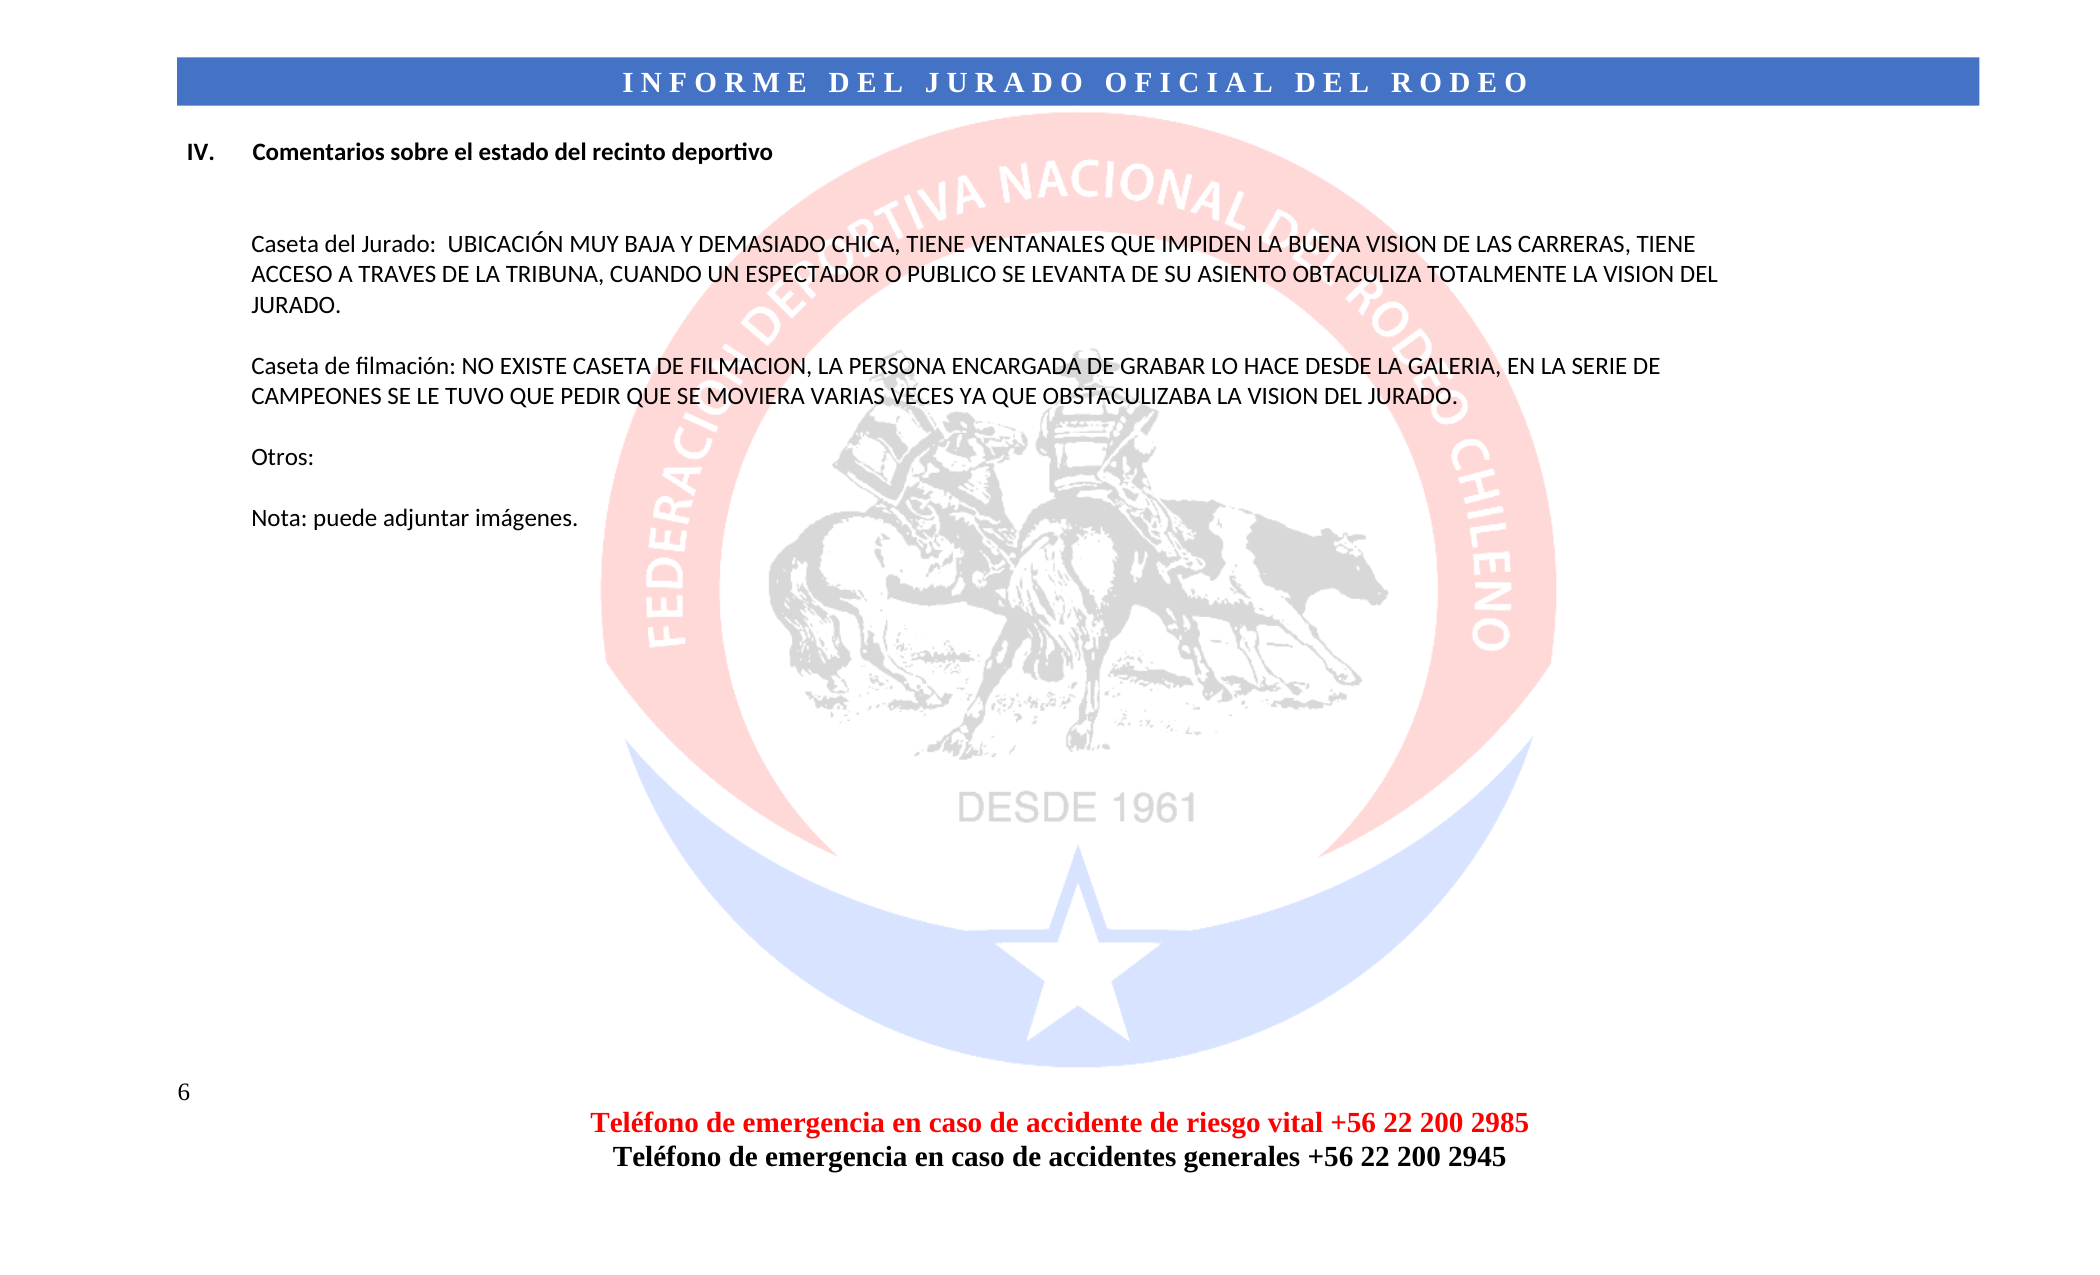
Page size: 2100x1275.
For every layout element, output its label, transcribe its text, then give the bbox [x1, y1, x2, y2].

text Otros: [251, 441, 1773, 472]
text Caseta del Jurado: UBICACIÓN MUY BAJA Y DEMASIADO CHICA, TIENE VENTANALES QUE IMPIDEN LA BUENA VISION DE LAS CARRERAS, TIENE ACCESO A TRAVES DE LA TRIBUNA, CUANDO UN ESPECTADOR O PUBLICO SE LEVANTA DE SU ASIENTO OBTACULIZA TOTALMENTE LA VISION DEL JURADO. [251, 228, 1773, 319]
list Comentarios sobre el estado del recinto deportivo [215, 136, 1773, 167]
text Caseta de filmación: NO EXISTE CASETA DE FILMACION, LA PERSONA ENCARGADA DE GRABAR LO HACE DESDE LA GALERIA, EN LA SERIE DE CAMPEONES SE LE TUVO QUE PEDIR QUE SE MOVIERA VARIAS VECES YA QUE OBSTACULIZABA LA VISION DEL JURADO. [251, 350, 1773, 411]
text Nota: puede adjuntar imágenes. [251, 502, 1773, 533]
